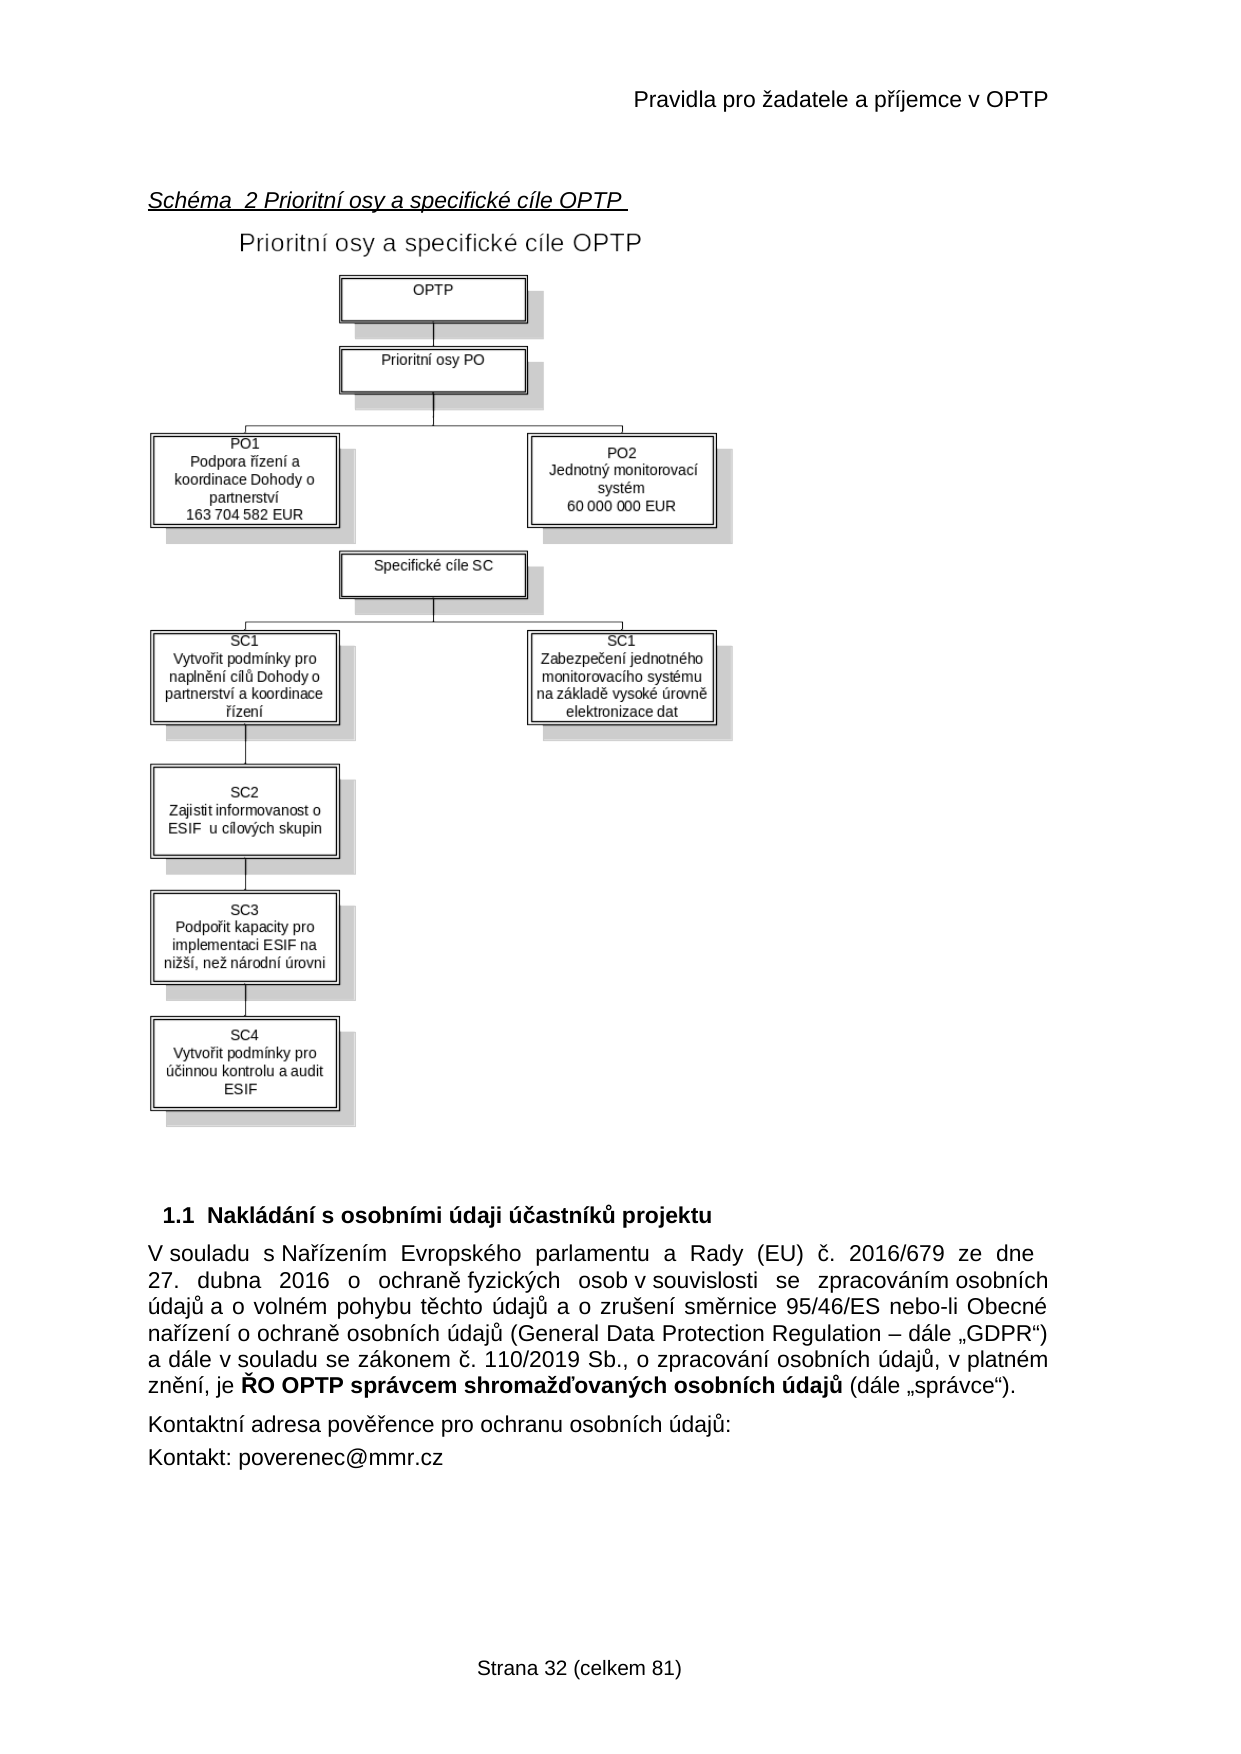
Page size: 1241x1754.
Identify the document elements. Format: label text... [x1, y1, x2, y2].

text Kontakt: poverenec@mmr.cz [148, 1444, 1048, 1470]
text Nakládání s osobními údaji účastníků projektu [162, 1202, 1048, 1228]
text Schéma 2 Prioritní osy a specifické cíle OPTP [148, 187, 1054, 213]
text Kontaktní adresa pověřence pro ochranu osobních údajů: [148, 1411, 1048, 1437]
text V souladu s Nařízením Evropského parlamentu a Rady (EU) č. 2016/679 ze dne 27. dubna 2016 o ochraně fyzických osob v souvislosti se zpracováním osobních údajů a o volném pohybu těchto údajů a o zrušení směrnice 95/46/ES nebo-li Obecné nařízení o ochraně osobních údajů (General Data Protection Regulation – dále „GDPR“) a dále v souladu se zákonem č. 110/2019 Sb., o zpracování osobních údajů, v platném znění, je ŘO OPTP správcem shromažďovaných osobních údajů (dále „správce“). [148, 1240, 1048, 1398]
